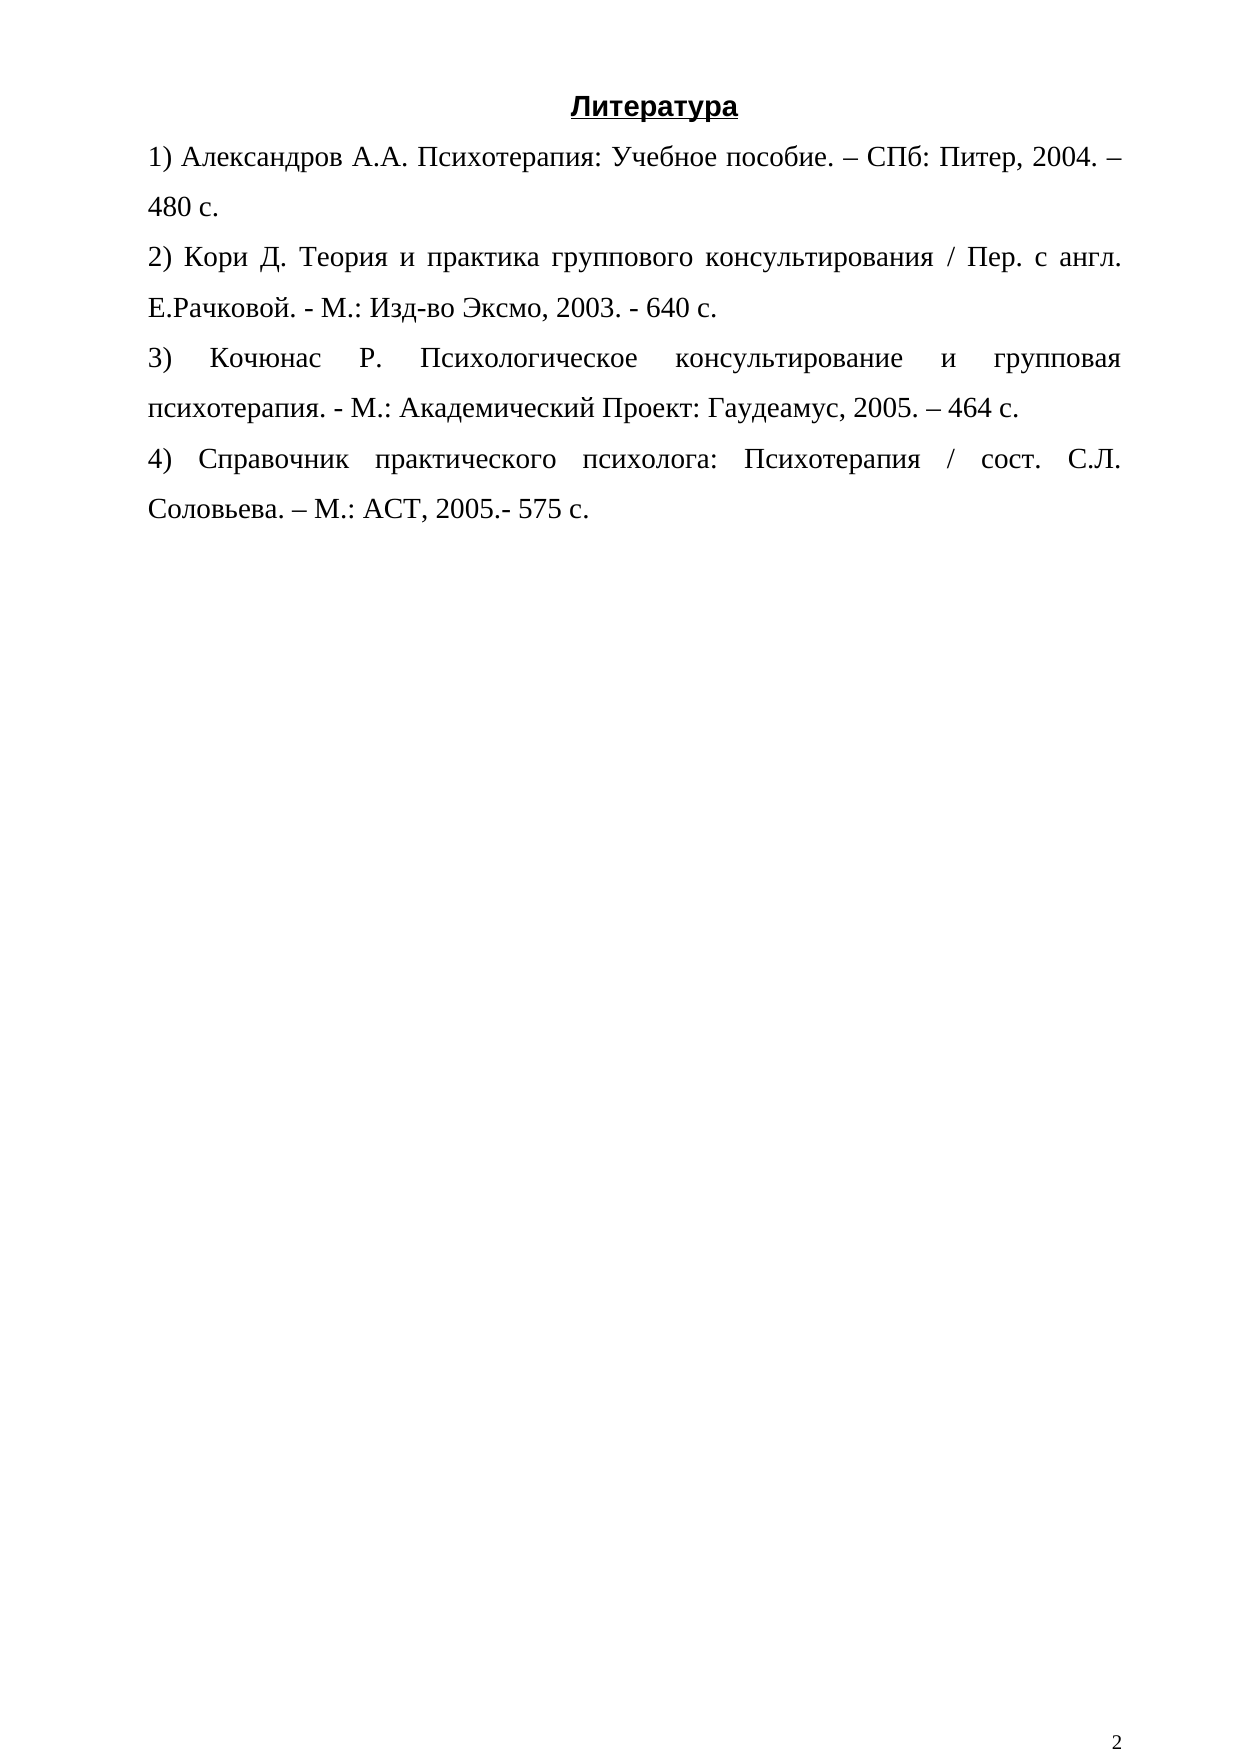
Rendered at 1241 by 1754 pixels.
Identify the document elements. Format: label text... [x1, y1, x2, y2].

text 4) Справочник практического психолога: Психотерапия / сост. С.Л. Соловьева. – М.: АСТ, 2005.- 575 с. [148, 441, 1122, 575]
text Литература [148, 89, 1122, 122]
text 2) Кори Д. Теория и практика группового консультирования / Пер. с англ. Е.Рачковой. - М.: Изд-во Эксмо, 2003. - 640 с. [148, 239, 1122, 323]
text 3) Кочюнас Р. Психологическое консультирование и групповая психотерапия. - М.: Академический Проект: Гаудеамус, 2005. – 464 с. [148, 340, 1122, 424]
text 1) Александров А.А. Психотерапия: Учебное пособие. – СПб: Питер, 2004. – 480 с. [148, 139, 1122, 223]
